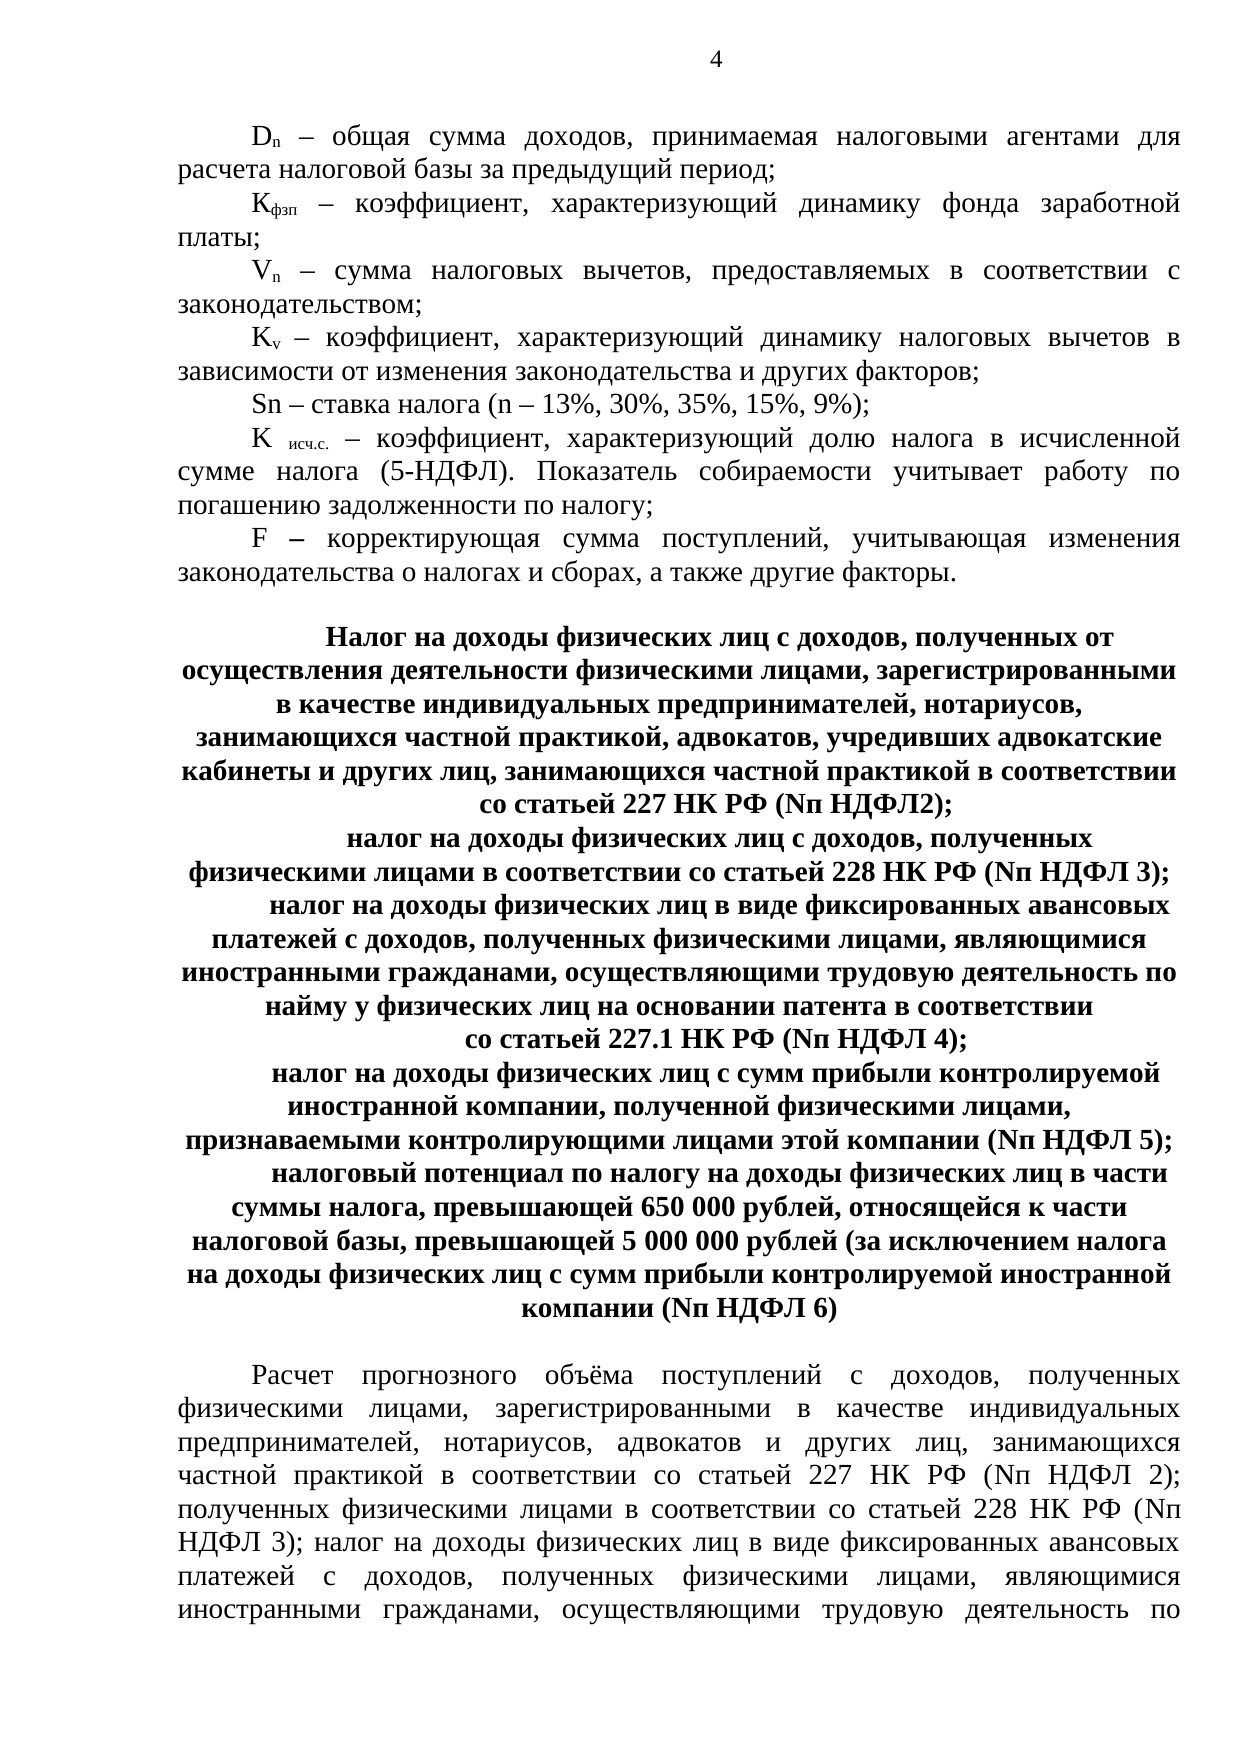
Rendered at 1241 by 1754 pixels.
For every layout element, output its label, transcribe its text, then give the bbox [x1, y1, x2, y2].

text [177, 1357, 1181, 1625]
text Vn – сумма налоговых вычетов, предоставляемых в соответствии с законодательством; [177, 252, 1181, 319]
text F – корректирующая сумма поступлений, учитывающая изменения законодательства о налогах и сборах, а также другие факторы. [177, 521, 1181, 588]
text Кфзп – коэффициент, характеризующий динамику фонда заработной платы; [177, 185, 1181, 252]
text Dn – общая сумма доходов, принимаемая налоговыми агентами для расчета налоговой базы за предыдущий период; [177, 118, 1181, 185]
text со статьей 227 НК РФ (Nп НДФЛ2); [177, 787, 1181, 820]
text K исч.с. – коэффициент, характеризующий долю налога в исчисленной сумме налога (5-НДФЛ). Показатель собираемости учитывает работу по погашению задолженности по налогу; [177, 420, 1181, 521]
text Kv – коэффициент, характеризующий динамику налоговых вычетов в зависимости от изменения законодательства и других факторов; [177, 319, 1181, 386]
text налог на доходы физических лиц с сумм прибыли контролируемой иностранной компании, полученной физическими лицами, признаваемыми контролирующими лицами этой компании (Nп НДФЛ 5); [177, 1055, 1181, 1156]
text налоговый потенциал по налогу на доходы физических лиц в части суммы налога, превышающей 650 000 рублей, относящейся к части налоговой базы, превышающей 5 000 000 рублей (за исключением налога на доходы физических лиц с сумм прибыли контролируемой иностранной компании (Nп НДФЛ 6) [177, 1156, 1181, 1323]
text Sn – ставка налога (n – 13%, 30%, 35%, 15%, 9%); [177, 386, 1181, 420]
text налог на доходы физических лиц с доходов, полученных физическими лицами в соответствии со статьей 228 НК РФ (Nп НДФЛ 3); [177, 820, 1181, 887]
text со статьей 227.1 НК РФ (Nп НДФЛ 4); [177, 1021, 1181, 1055]
text налог на доходы физических лиц в виде фиксированных авансовых платежей с доходов, полученных физическими лицами, являющимися иностранными гражданами, осуществляющими трудовую деятельность по найму у физических лиц на основании патента в соответствии [177, 887, 1181, 1021]
text Налог на доходы физических лиц с доходов, полученных от осуществления деятельности физическими лицами, зарегистрированными в качестве индивидуальных предпринимателей, нотариусов, занимающихся частной практикой, адвокатов, учредивших адвокатские кабинеты и других лиц, занимающихся частной практикой в соответствии [177, 619, 1181, 787]
